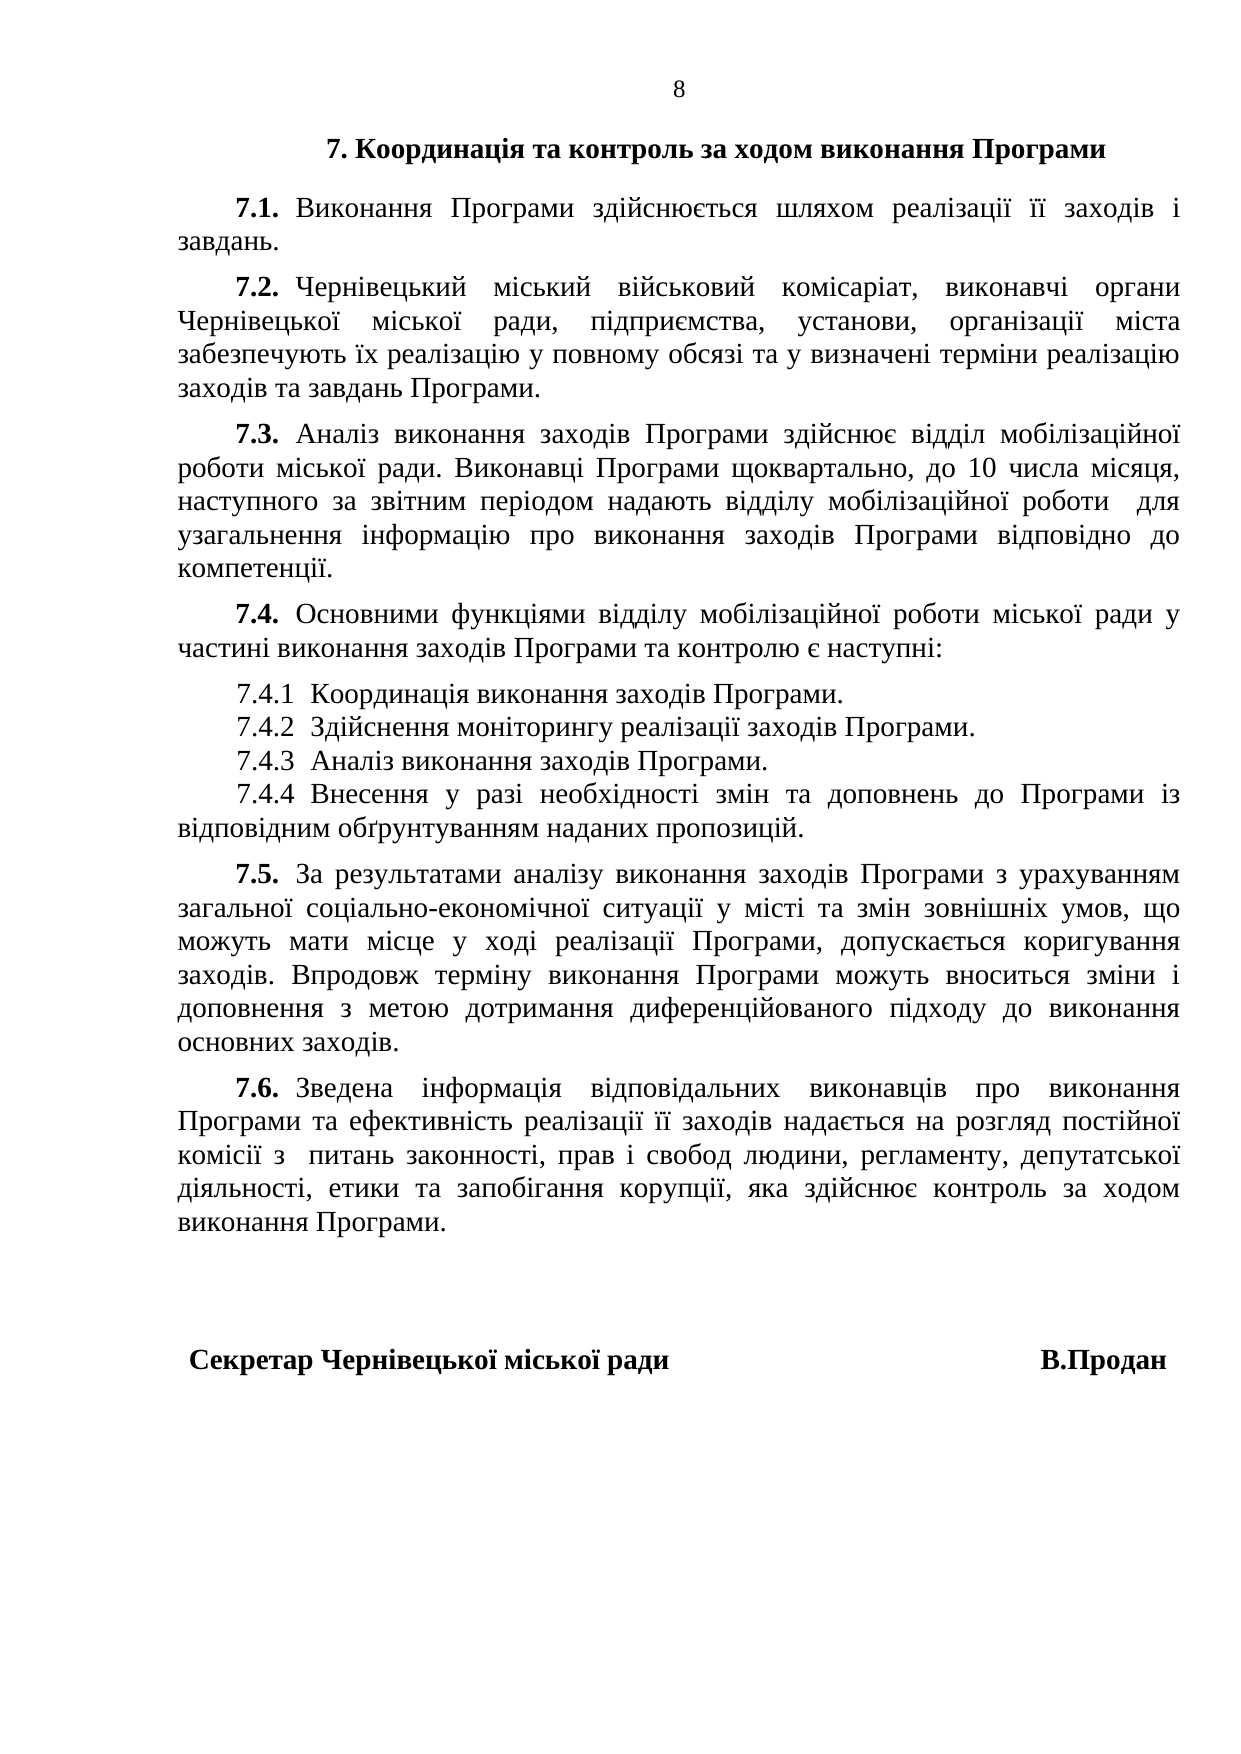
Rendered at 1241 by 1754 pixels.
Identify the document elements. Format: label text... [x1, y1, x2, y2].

list Виконання Програми здійснюється шляхом реалізації її заходів і завдань. [177, 190, 1181, 257]
list Чернівецький міський військовий комісаріат, виконавчі органи Чернівецької міської ради, підприємства, установи, організації міста забезпечують їх реалізацію у повному обсязі та у визначені терміни реалізацію заходів та завдань Програми. [177, 269, 1181, 404]
list Основними функціями відділу мобілізаційної роботи міської ради у частині виконання заходів Програми та контролю є наступні: [177, 596, 1181, 663]
list Аналіз виконання заходів Програми здійснює відділ мобілізаційної роботи міської ради. Виконавці Програми щоквартально, до 10 числа місяця, наступного за звітним періодом надають відділу мобілізаційної роботи для узагальнення інформацію про виконання заходів Програми відповідно до компетенції. [177, 416, 1181, 584]
table_header Секретар Чернівецької міської ради [177, 1342, 794, 1376]
list Координація виконання заходів Програми. [177, 676, 1181, 709]
text 7. Координація та контроль за ходом виконання Програми [177, 131, 1181, 165]
table_header В.Продан [794, 1342, 1178, 1376]
list Аналіз виконання заходів Програми. [177, 743, 1181, 777]
list За результатами аналізу виконання заходів Програми з урахуванням загальної соціально-економічної ситуації у місті та змін зовнішніх умов, що можуть мати місце у ході реалізації Програми, допускається коригування заходів. Впродовж терміну виконання Програми можуть вноситься зміни і доповнення з метою дотримання диференційованого підходу до виконання основних заходів. [177, 856, 1181, 1057]
list Здійснення моніторингу реалізації заходів Програми. [177, 709, 1181, 743]
list Внесення у разі необхідності змін та доповнень до Програми із відповідним обґрунтуванням наданих пропозицій. [177, 777, 1181, 844]
list Зведена інформація відповідальних виконавців про виконання Програми та ефективність реалізації її заходів надається на розгляд постійної комісії з питань законності, прав і свобод людини, регламенту, депутатської діяльності, етики та запобігання корупції, яка здійснює контроль за ходом виконання Програми. [177, 1070, 1181, 1238]
